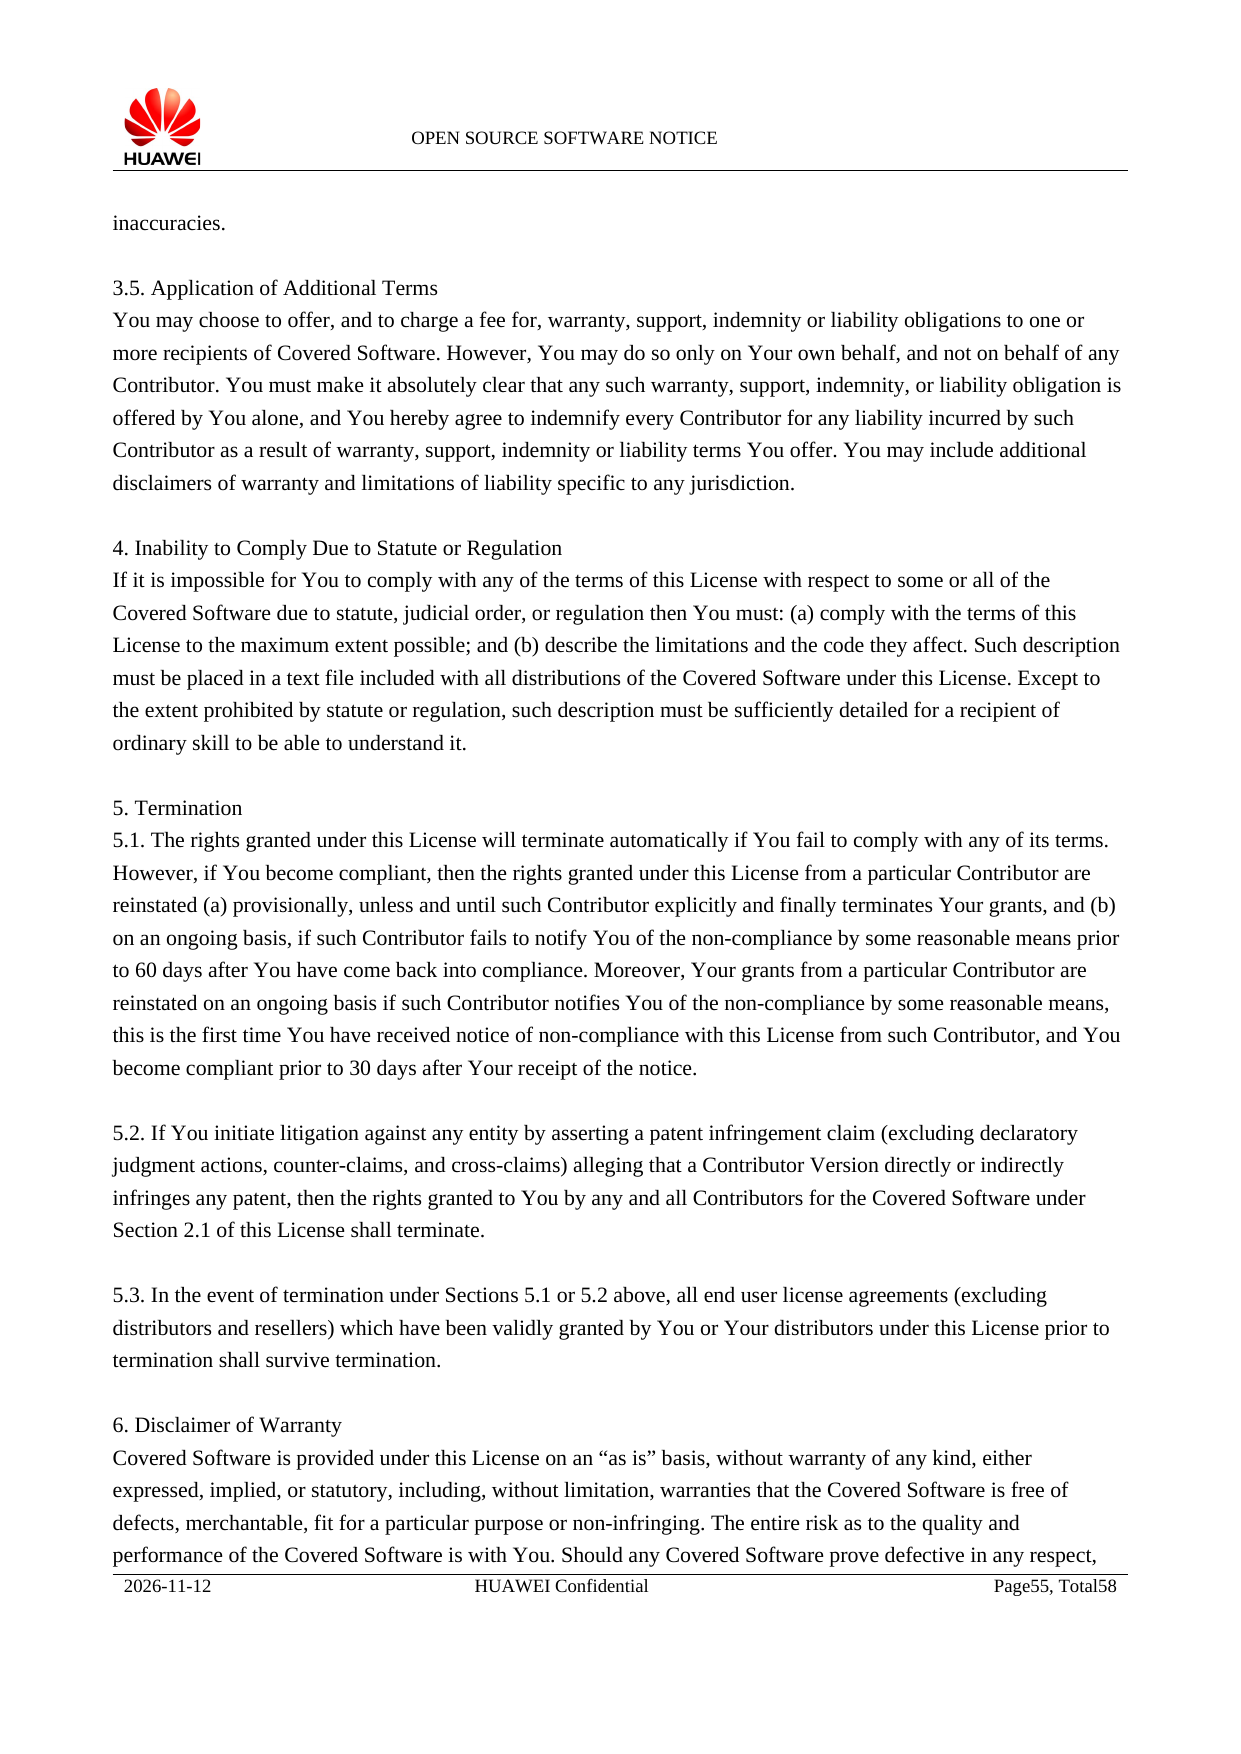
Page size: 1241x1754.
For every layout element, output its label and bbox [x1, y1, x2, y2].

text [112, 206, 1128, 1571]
picture [124, 88, 201, 165]
